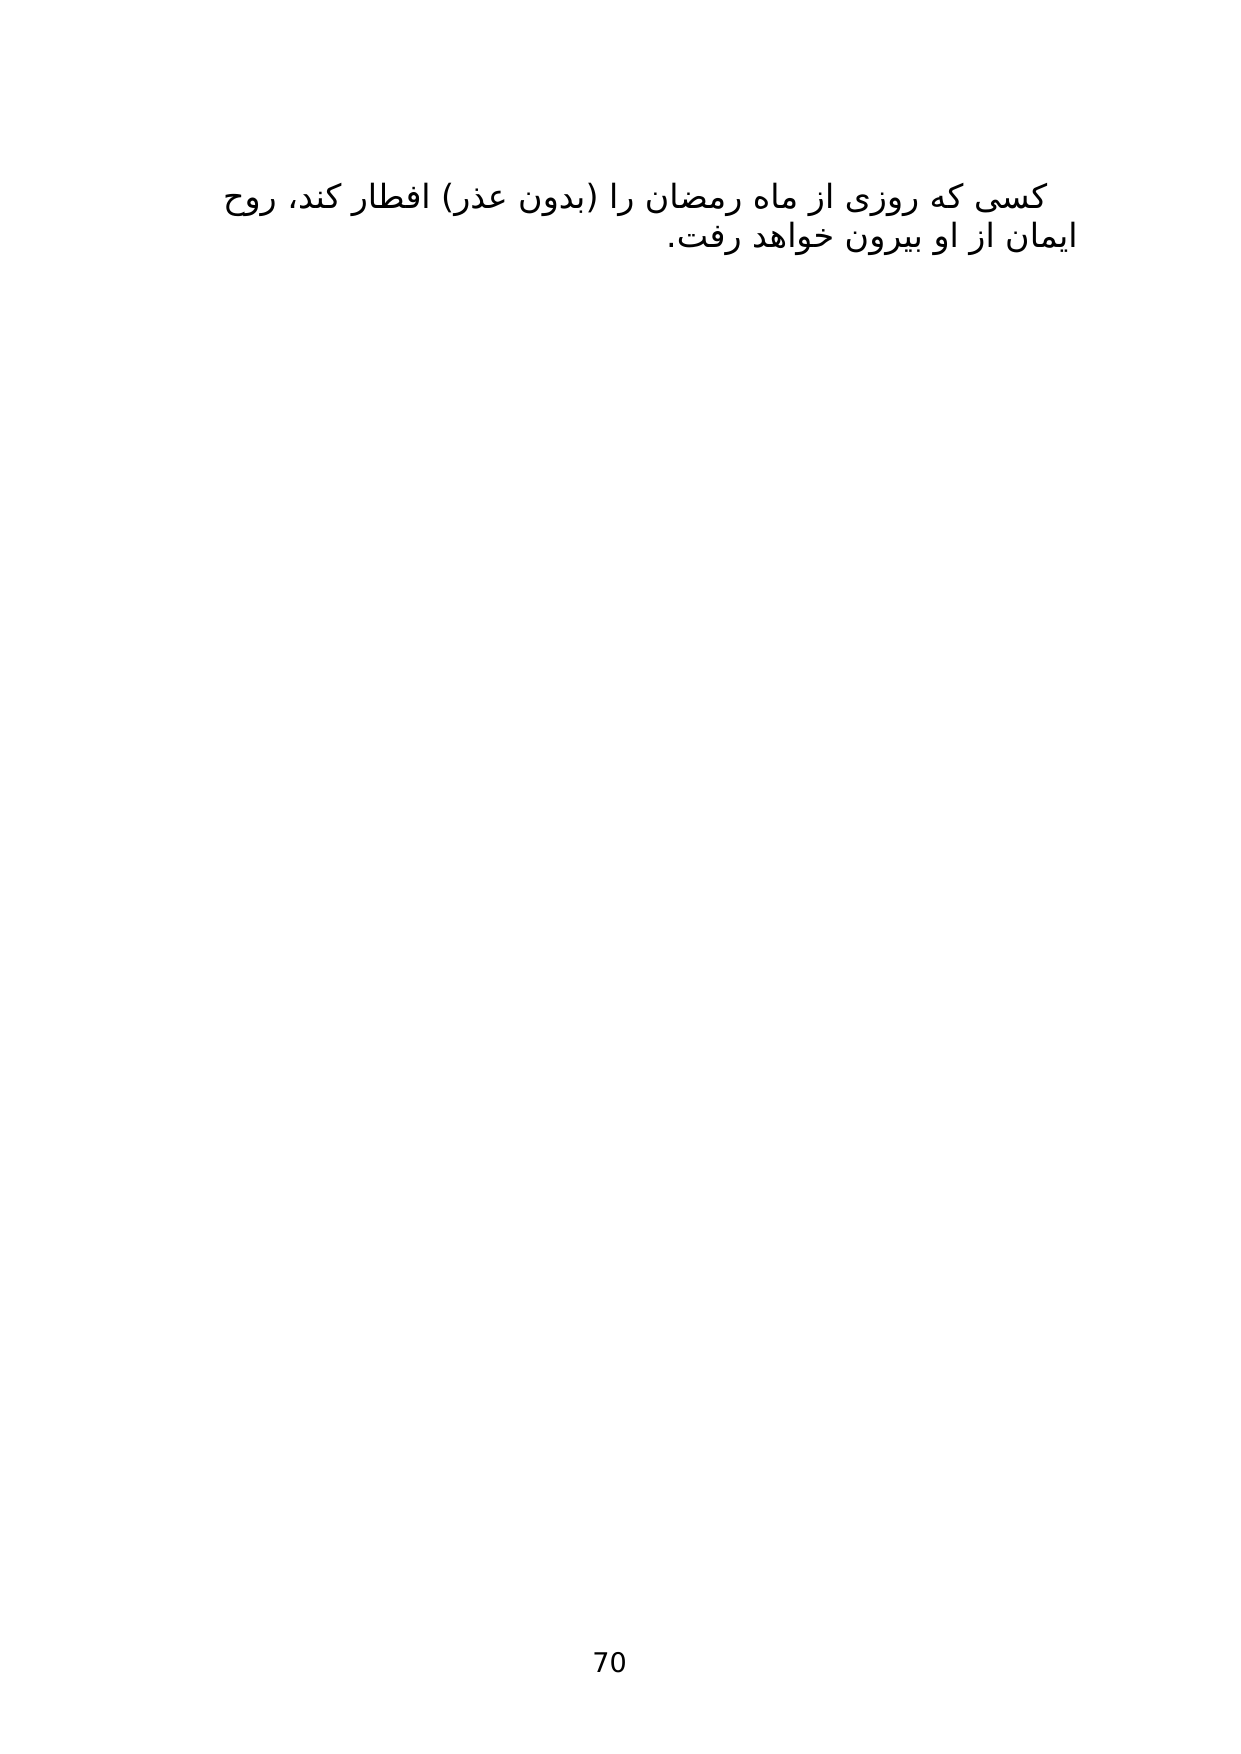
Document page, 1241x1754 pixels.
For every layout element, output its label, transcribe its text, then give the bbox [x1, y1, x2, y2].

text کسی که روزی از ماه رمضان را (بدون عذر) افطار کند، روح ایمان از او بیرون خواهد رفت. [141, 177, 1078, 255]
